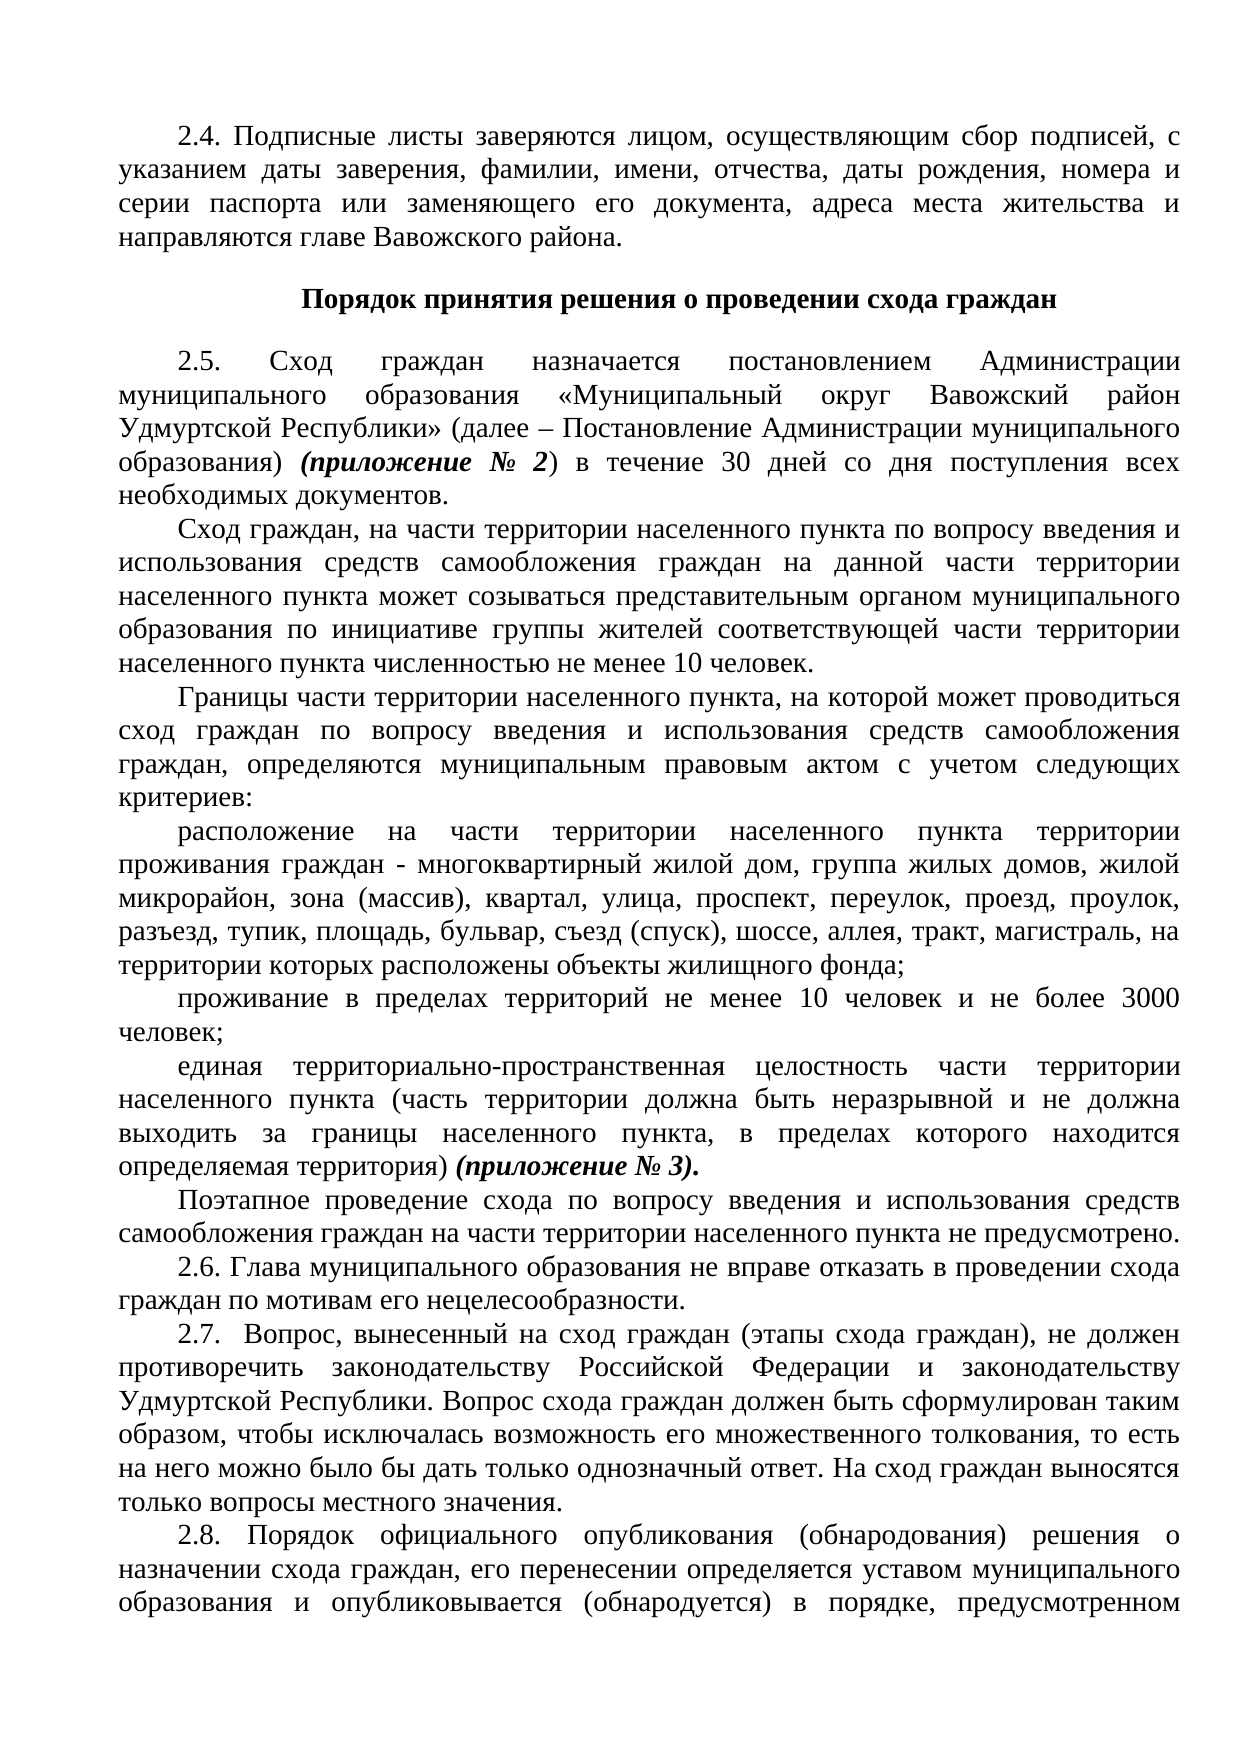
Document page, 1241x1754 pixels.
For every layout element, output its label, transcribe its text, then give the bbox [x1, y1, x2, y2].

text расположение на части территории населенного пункта территории проживания граждан - многоквартирный жилой дом, группа жилых домов, жилой микрорайон, зона (массив), квартал, улица, проспект, переулок, проезд, проулок, разъезд, тупик, площадь, бульвар, съезд (спуск), шоссе, аллея, тракт, магистраль, на территории которых расположены объекты жилищного фонда; [118, 813, 1181, 981]
text 2.6. Глава муниципального образования не вправе отказать в проведении схода граждан по мотивам его нецелесообразности. [118, 1249, 1181, 1316]
text 2.4. Подписные листы заверяются лицом, осуществляющим сбор подписей, с указанием даты заверения, фамилии, имени, отчества, даты рождения, номера и серии паспорта или заменяющего его документа, адреса места жительства и направляются главе Вавожского района. [118, 118, 1181, 252]
text Поэтапное проведение схода по вопросу введения и использования средств самообложения граждан на части территории населенного пункта не предусмотрено. [118, 1182, 1181, 1249]
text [118, 1517, 1181, 1618]
text Сход граждан, на части территории населенного пункта по вопросу введения и использования средств самообложения граждан на данной части территории населенного пункта может созываться представительным органом муниципального образования по инициативе группы жителей соответствующей части территории населенного пункта численностью не менее 10 человек. [118, 511, 1181, 679]
text единая территориально-пространственная целостность части территории населенного пункта (часть территории должна быть неразрывной и не должна выходить за границы населенного пункта, в пределах которого находится определяемая территория) (приложение № 3). [118, 1048, 1181, 1182]
text 2.5. Сход граждан назначается постановлением Администрации муниципального образования «Муниципальный округ Вавожский район Удмуртской Республики» (далее – Постановление Администрации муниципального образования) (приложение № 2) в течение 30 дней со дня поступления всех необходимых документов. [118, 343, 1181, 511]
text 2.7. Вопрос, вынесенный на сход граждан (этапы схода граждан), не должен противоречить законодательству Российской Федерации и законодательству Удмуртской Республики. Вопрос схода граждан должен быть сформулирован таким образом, чтобы исключалась возможность его множественного толкования, то есть на него можно было бы дать только однозначный ответ. На сход граждан выносятся только вопросы местного значения. [118, 1316, 1181, 1517]
text Порядок принятия решения о проведении схода граждан [118, 281, 1181, 314]
text Границы части территории населенного пункта, на которой может проводиться сход граждан по вопросу введения и использования средств самообложения граждан, определяются муниципальным правовым актом с учетом следующих критериев: [118, 679, 1181, 813]
text проживание в пределах территорий не менее 10 человек и не более 3000 человек; [118, 981, 1181, 1048]
